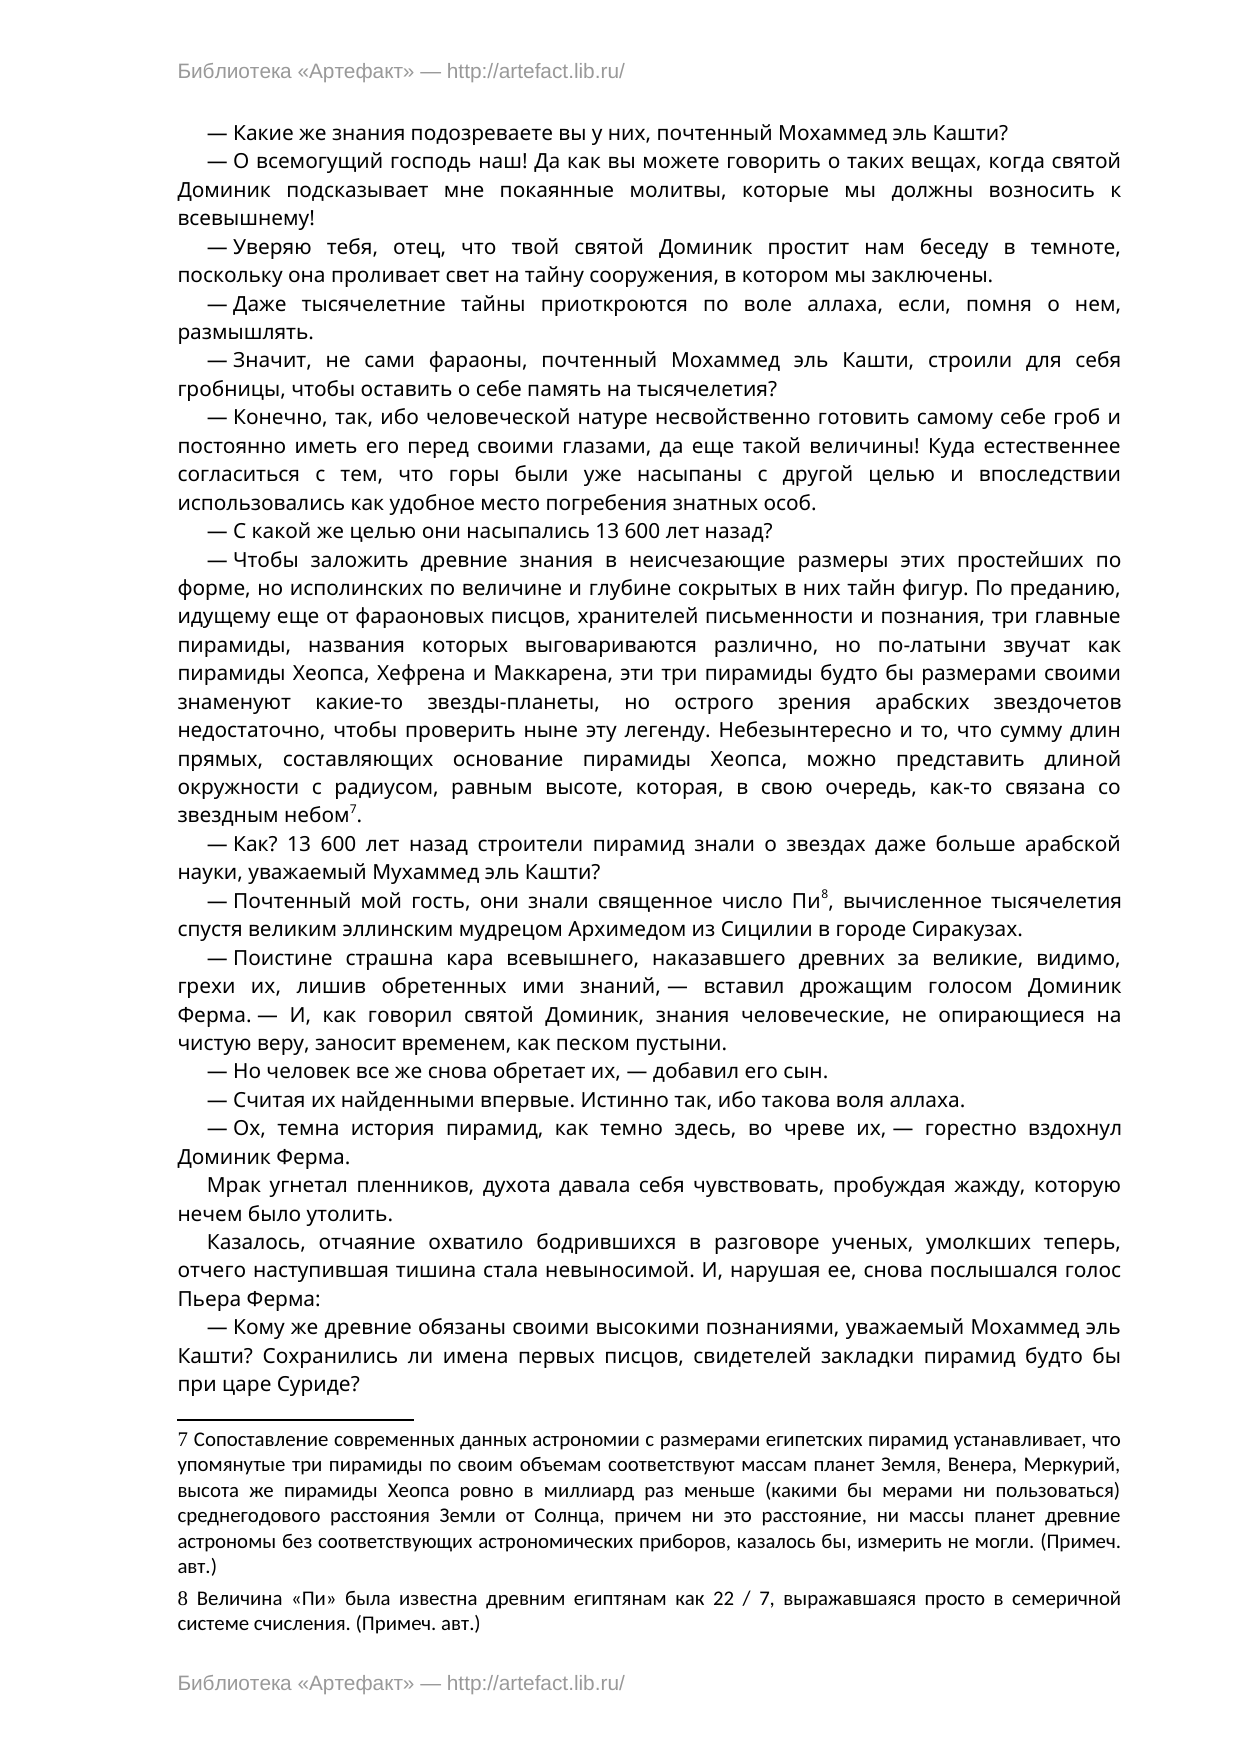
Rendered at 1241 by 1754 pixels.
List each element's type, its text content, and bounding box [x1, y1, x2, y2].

text — О всемогущий господь наш! Да как вы можете говорить о таких вещах, когда святой Доминик подсказывает мне покаянные молитвы, которые мы должны возносить к всевышнему! [177, 147, 1122, 232]
text — Уверяю тебя, отец, что твой святой Доминик простит нам беседу в темноте, поскольку она проливает свет на тайну сооружения, в котором мы заключены. [177, 232, 1122, 289]
text Мрак угнетал пленников, духота давала себя чувствовать, пробуждая жажду, которую нечем было утолить. [177, 1170, 1122, 1227]
text — Ох, темна история пирамид, как темно здесь, во чреве их, — горестно вздохнул Доминик Ферма. [177, 1113, 1122, 1170]
text — Чтобы заложить древние знания в неисчезающие размеры этих простейших по форме, но исполинских по величине и глубине сокрытых в них тайн фигур. По преданию, идущему еще от фараоновых писцов, хранителей письменности и познания, три главные пирамиды, названия которых выговариваются различно, но по-латыни звучат как пирамиды Хеопса, Хефрена и Маккарена, эти три пирамиды будто бы размерами своими знаменуют какие-то звезды-планеты, но острого зрения арабских звездочетов недостаточно, чтобы проверить ныне эту легенду. Небезынтересно и то, что сумму длин прямых, составляющих основание пирамиды Хеопса, можно представить длиной окружности с радиусом, равным высоте, которая, в свою очередь, как-то связана со звездным небом. [177, 545, 1122, 829]
text — Кому же древние обязаны своими высокими познаниями, уважаемый Мохаммед эль Кашти? Сохранились ли имена первых писцов, свидетелей закладки пирамид будто бы при царе Суриде? [177, 1312, 1122, 1398]
text — Как? 13 600 лет назад строители пирамид знали о звездах даже больше арабской науки, уважаемый Мухаммед эль Кашти? [177, 829, 1122, 886]
text — Конечно, так, ибо человеческой натуре несвойственно готовить самому себе гроб и постоянно иметь его перед своими глазами, да еще такой величины! Куда естественнее согласиться с тем, что горы были уже насыпаны с другой целью и впоследствии использовались как удобное место погребения знатных особ. [177, 402, 1122, 516]
text — С какой же целью они насыпались 13 600 лет назад? [177, 516, 1122, 545]
text — Считая их найденными впервые. Истинно так, ибо такова воля аллаха. [177, 1085, 1122, 1113]
text — Но человек все же снова обретает их, — добавил его сын. [177, 1057, 1122, 1085]
text — Какие же знания подозреваете вы у них, почтенный Мохаммед эль Кашти? [177, 118, 1122, 147]
text — Значит, не сами фараоны, почтенный Мохаммед эль Кашти, строили для себя гробницы, чтобы оставить о себе память на тысячелетия? [177, 346, 1122, 402]
text — Почтенный мой гость, они знали священное число Пи, вычисленное тысячелетия спустя великим эллинским мудрецом Архимедом из Сицилии в городе Сиракузах. [177, 886, 1122, 943]
text Казалось, отчаяние охватило бодрившихся в разговоре ученых, умолкших теперь, отчего наступившая тишина стала невыносимой. И, нарушая ее, снова послышался голос Пьера Ферма: [177, 1227, 1122, 1312]
text — Поистине страшна кара всевышнего, наказавшего древних за великие, видимо, грехи их, лишив обретенных ими знаний, — вставил дрожащим голосом Доминик Ферма. — И, как говорил святой Доминик, знания человеческие, не опирающиеся на чистую веру, заносит временем, как песком пустыни. [177, 943, 1122, 1057]
text — Даже тысячелетние тайны приоткроются по воле аллаха, если, помня о нем, размышлять. [177, 289, 1122, 346]
